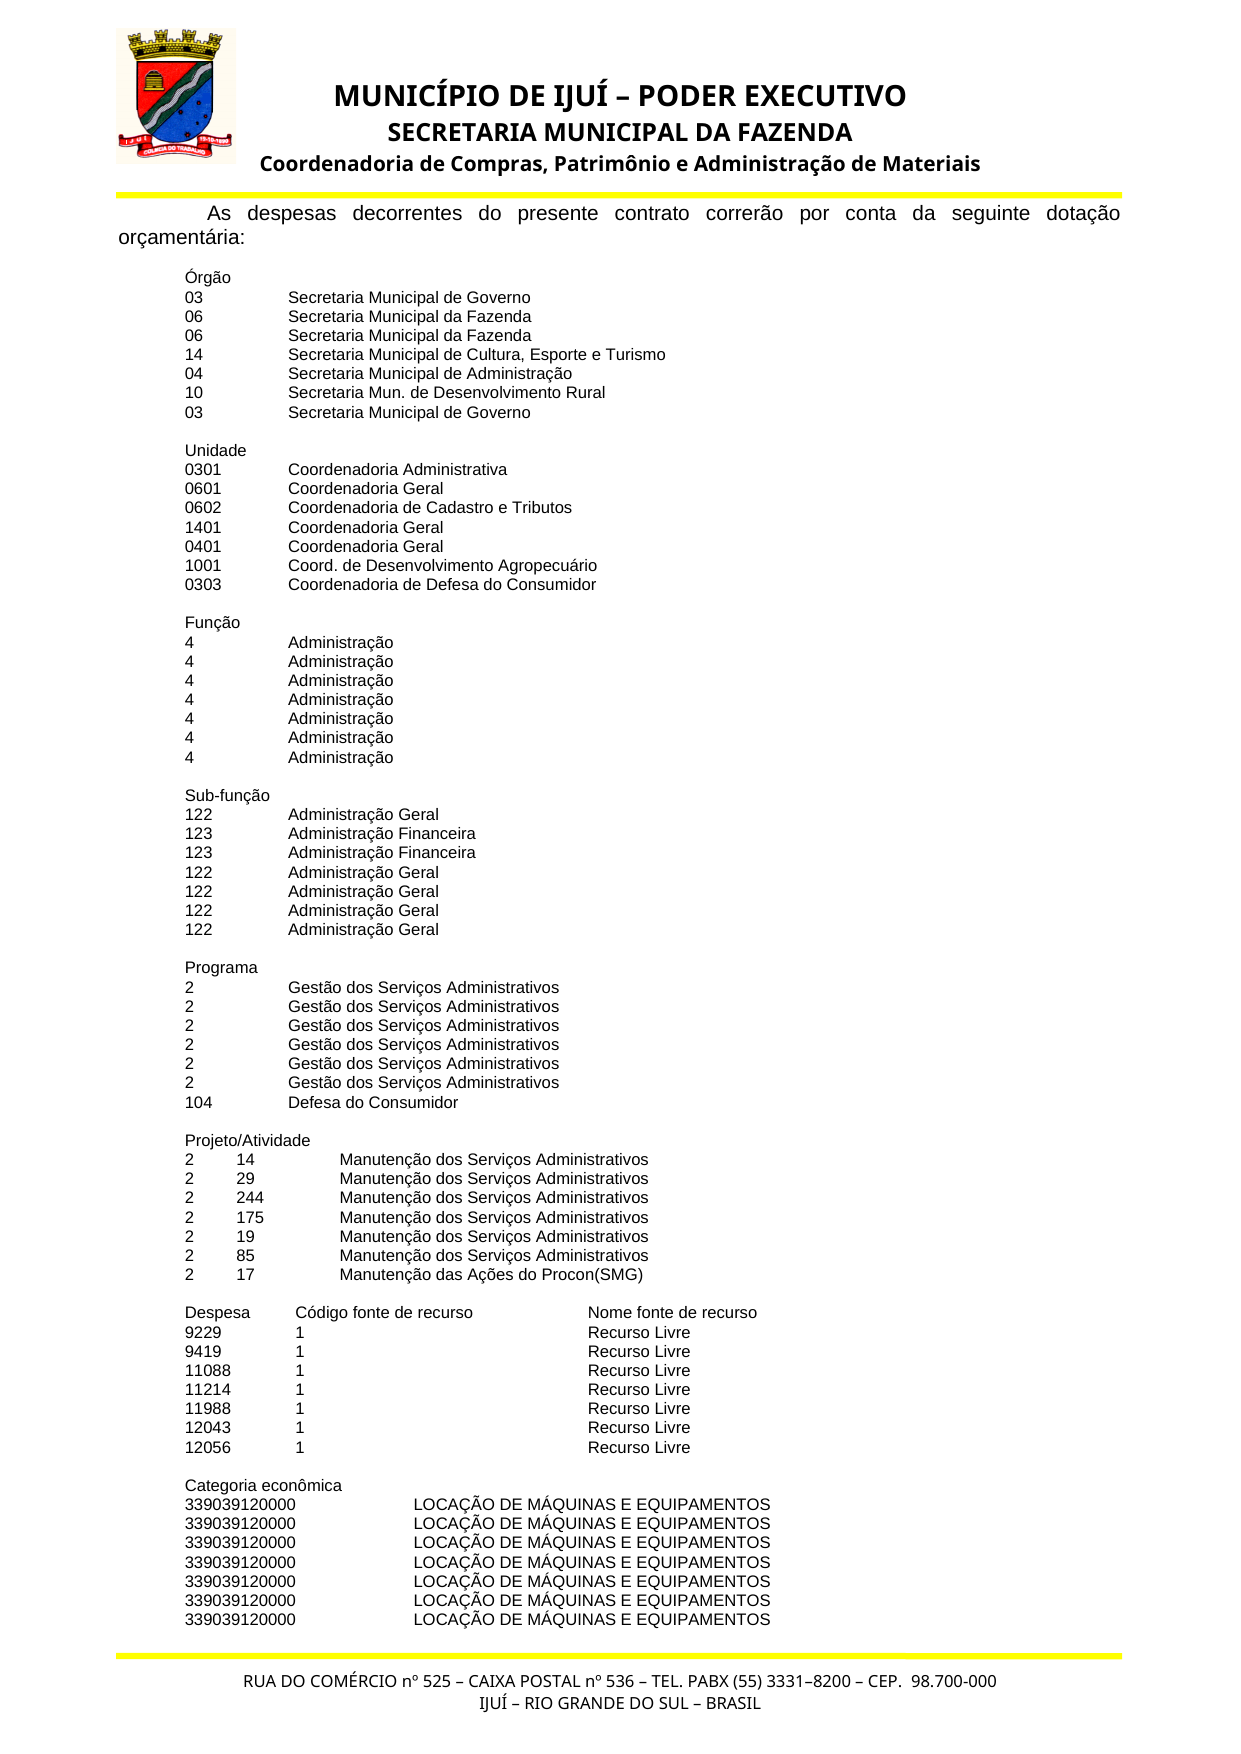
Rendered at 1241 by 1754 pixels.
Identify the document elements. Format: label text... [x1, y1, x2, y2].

table_cell Administração Financeira [281, 824, 1122, 843]
table_cell 1401 [177, 518, 281, 537]
table_cell Administração Geral [281, 805, 1122, 824]
table_cell 175 [229, 1208, 332, 1227]
table_cell Coord. de Desenvolvimento Agropecuário [281, 556, 1122, 575]
table_cell 9419 [177, 1342, 288, 1361]
table_cell LOCAÇÃO DE MÁQUINAS E EQUIPAMENTOS [406, 1553, 1122, 1572]
table_cell Recurso Livre [580, 1380, 1122, 1399]
table_cell 339039120000 [177, 1495, 406, 1514]
table_cell Manutenção dos Serviços Administrativos [332, 1246, 1122, 1265]
table_cell 4 [177, 709, 281, 728]
table_cell Administração [281, 652, 1122, 671]
table_cell Coordenadoria Geral [281, 518, 1122, 537]
table_cell Administração Geral [281, 882, 1122, 901]
table_cell 122 [177, 920, 281, 939]
table_cell Manutenção das Ações do Procon(SMG) [332, 1265, 1122, 1284]
table_header Órgão [177, 268, 1122, 287]
table_cell 4 [177, 690, 281, 709]
table_cell 06 [177, 326, 281, 345]
table_cell 17 [229, 1265, 332, 1284]
table_header Projeto/Atividade [177, 1131, 1122, 1150]
table_header Categoria econômica [177, 1476, 1122, 1495]
table_cell 2 [177, 978, 281, 997]
table_cell LOCAÇÃO DE MÁQUINAS E EQUIPAMENTOS [406, 1514, 1122, 1533]
table_cell Administração [281, 728, 1122, 747]
table_cell 0401 [177, 537, 281, 556]
table_cell 2 [177, 1016, 281, 1035]
table_cell Secretaria Municipal da Fazenda [281, 307, 1122, 326]
table_cell 1 [288, 1342, 580, 1361]
table_cell 4 [177, 728, 281, 747]
table_cell 1 [288, 1418, 580, 1437]
table_cell Gestão dos Serviços Administrativos [281, 978, 1122, 997]
table_cell Coordenadoria Geral [281, 479, 1122, 498]
table_cell 4 [177, 652, 281, 671]
table_header Programa [177, 958, 1122, 977]
table_cell 339039120000 [177, 1533, 406, 1552]
table_cell Administração [281, 748, 1122, 767]
table_cell Gestão dos Serviços Administrativos [281, 1054, 1122, 1073]
table_cell 1 [288, 1438, 580, 1457]
table_cell 2 [177, 1073, 281, 1092]
table_cell Administração [281, 633, 1122, 652]
table_cell 14 [229, 1150, 332, 1169]
table_cell Gestão dos Serviços Administrativos [281, 1073, 1122, 1092]
table_cell Secretaria Municipal da Fazenda [281, 326, 1122, 345]
table_cell Secretaria Municipal de Administração [281, 364, 1122, 383]
table_cell 1 [288, 1380, 580, 1399]
table_cell 0601 [177, 479, 281, 498]
table_cell Coordenadoria Geral [281, 537, 1122, 556]
table_cell 244 [229, 1188, 332, 1207]
table_cell 1 [288, 1399, 580, 1418]
table_cell 2 [177, 1169, 229, 1188]
table_cell Recurso Livre [580, 1418, 1122, 1437]
table_cell 0303 [177, 575, 281, 594]
table_cell 122 [177, 805, 281, 824]
table_cell 04 [177, 364, 281, 383]
table_cell Gestão dos Serviços Administrativos [281, 1016, 1122, 1035]
table_cell Recurso Livre [580, 1361, 1122, 1380]
table_cell Secretaria Municipal de Cultura, Esporte e Turismo [281, 345, 1122, 364]
table_cell 2 [177, 1265, 229, 1284]
table_cell Secretaria Municipal de Governo [281, 403, 1122, 422]
table_cell 85 [229, 1246, 332, 1265]
table_cell 11214 [177, 1380, 288, 1399]
table_cell 123 [177, 824, 281, 843]
table_cell Coordenadoria Administrativa [281, 460, 1122, 479]
table_cell LOCAÇÃO DE MÁQUINAS E EQUIPAMENTOS [406, 1610, 1122, 1629]
table_cell 122 [177, 901, 281, 920]
table_cell 2 [177, 1246, 229, 1265]
table_cell 123 [177, 843, 281, 862]
table_cell Recurso Livre [580, 1438, 1122, 1457]
table_cell Administração Financeira [281, 843, 1122, 862]
table_cell 4 [177, 748, 281, 767]
table_cell 19 [229, 1227, 332, 1246]
table_cell 1 [288, 1323, 580, 1342]
table_cell Secretaria Mun. de Desenvolvimento Rural [281, 383, 1122, 402]
table_cell LOCAÇÃO DE MÁQUINAS E EQUIPAMENTOS [406, 1591, 1122, 1610]
table_cell 9229 [177, 1323, 288, 1342]
text As despesas decorrentes do presente contrato correrão por conta da seguinte dotação orçamentária: [118, 201, 1122, 249]
table_cell Gestão dos Serviços Administrativos [281, 997, 1122, 1016]
table_cell Recurso Livre [580, 1323, 1122, 1342]
table_cell 29 [229, 1169, 332, 1188]
table_cell 2 [177, 1188, 229, 1207]
table_cell 339039120000 [177, 1553, 406, 1572]
table_cell 104 [177, 1093, 281, 1112]
table_cell 339039120000 [177, 1514, 406, 1533]
table_cell Manutenção dos Serviços Administrativos [332, 1150, 1122, 1169]
table_cell 122 [177, 882, 281, 901]
table_cell 339039120000 [177, 1591, 406, 1610]
table_cell 12056 [177, 1438, 288, 1457]
table_cell 14 [177, 345, 281, 364]
table_header Função [177, 613, 1122, 632]
table_cell Manutenção dos Serviços Administrativos [332, 1227, 1122, 1246]
table_header Sub-função [177, 786, 1122, 805]
table_cell Administração Geral [281, 901, 1122, 920]
table_cell 06 [177, 307, 281, 326]
table_cell 10 [177, 383, 281, 402]
table_cell LOCAÇÃO DE MÁQUINAS E EQUIPAMENTOS [406, 1533, 1122, 1552]
table_cell 11988 [177, 1399, 288, 1418]
table_cell 4 [177, 633, 281, 652]
table_cell Recurso Livre [580, 1342, 1122, 1361]
table_cell Administração [281, 709, 1122, 728]
table_cell 2 [177, 1150, 229, 1169]
table_cell Administração [281, 690, 1122, 709]
table_cell 2 [177, 1035, 281, 1054]
table_cell Secretaria Municipal de Governo [281, 288, 1122, 307]
table_header Unidade [177, 441, 1122, 460]
table_cell 2 [177, 1208, 229, 1227]
table_cell Gestão dos Serviços Administrativos [281, 1035, 1122, 1054]
table_cell LOCAÇÃO DE MÁQUINAS E EQUIPAMENTOS [406, 1572, 1122, 1591]
table_cell Manutenção dos Serviços Administrativos [332, 1208, 1122, 1227]
table_cell 12043 [177, 1418, 288, 1437]
table_cell 2 [177, 997, 281, 1016]
table_cell 4 [177, 671, 281, 690]
table_cell 339039120000 [177, 1572, 406, 1591]
table_cell 1 [288, 1361, 580, 1380]
table_header Despesa [177, 1303, 288, 1322]
table_cell 03 [177, 403, 281, 422]
table_header Código fonte de recurso [288, 1303, 580, 1322]
table_cell 2 [177, 1227, 229, 1246]
table_cell Manutenção dos Serviços Administrativos [332, 1169, 1122, 1188]
table_header Nome fonte de recurso [580, 1303, 1122, 1322]
table_cell Manutenção dos Serviços Administrativos [332, 1188, 1122, 1207]
table_cell Administração Geral [281, 863, 1122, 882]
table_cell Recurso Livre [580, 1399, 1122, 1418]
table_cell 11088 [177, 1361, 288, 1380]
table_cell Administração [281, 671, 1122, 690]
table_cell 1001 [177, 556, 281, 575]
table_cell 03 [177, 288, 281, 307]
table_cell 122 [177, 863, 281, 882]
picture [116, 28, 237, 164]
table_cell 0602 [177, 498, 281, 517]
table_cell LOCAÇÃO DE MÁQUINAS E EQUIPAMENTOS [406, 1495, 1122, 1514]
table_cell Defesa do Consumidor [281, 1093, 1122, 1112]
table_cell 0301 [177, 460, 281, 479]
table_cell Coordenadoria de Cadastro e Tributos [281, 498, 1122, 517]
table_cell 2 [177, 1054, 281, 1073]
table_cell 339039120000 [177, 1610, 406, 1629]
table_cell Administração Geral [281, 920, 1122, 939]
table_cell Coordenadoria de Defesa do Consumidor [281, 575, 1122, 594]
